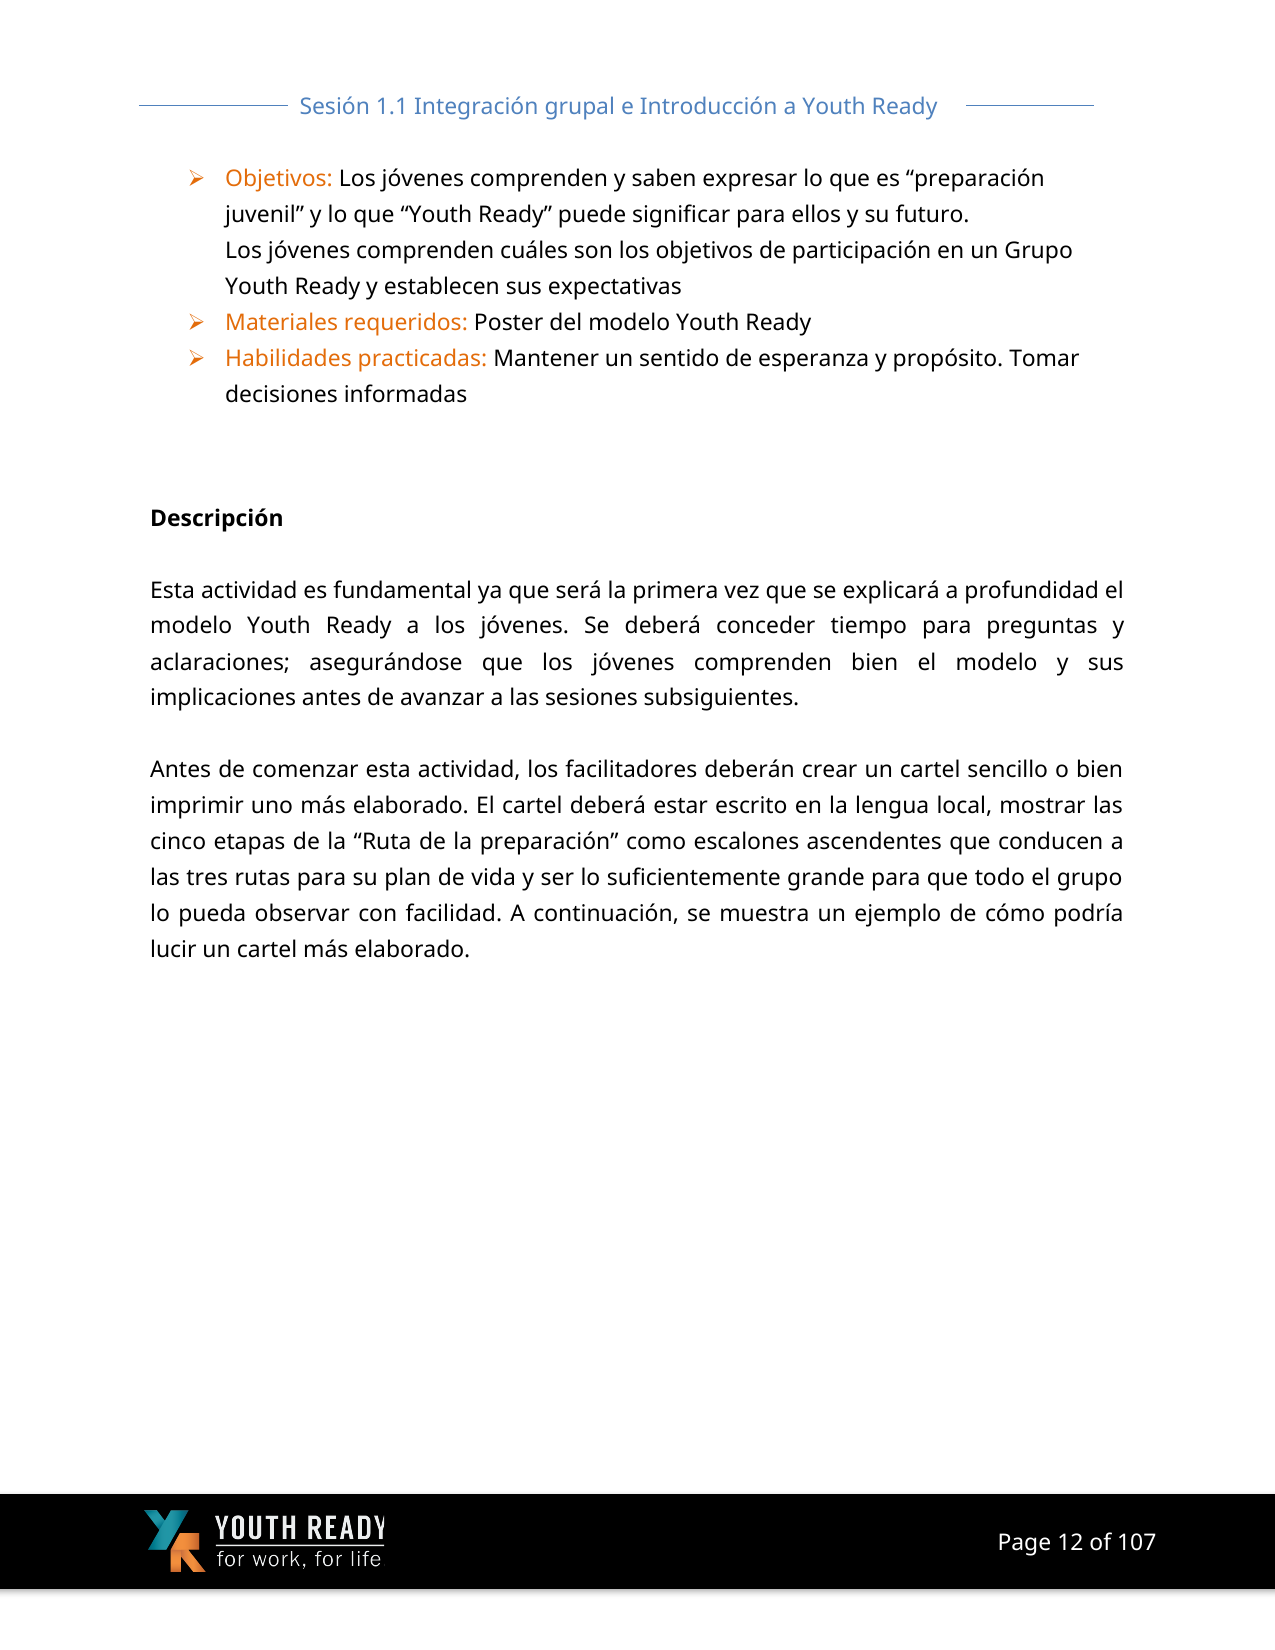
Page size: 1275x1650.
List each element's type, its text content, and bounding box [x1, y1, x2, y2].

list Los jóvenes comprenden cuáles son los objetivos de participación en un Grupo Youth Ready y establecen sus expectativas [225, 234, 1125, 301]
list Objetivos: Los jóvenes comprenden y saben expresar lo que es “preparación juvenil” y lo que “Youth Ready” puede significar para ellos y su futuro. [187, 150, 1125, 229]
picture [143, 1509, 384, 1572]
text Esta actividad es fundamental ya que será la primera vez que se explicará a profundidad el modelo Youth Ready a los jóvenes. Se deberá conceder tiempo para preguntas y aclaraciones; asegurándose que los jóvenes comprenden bien el modelo y sus implicaciones antes de avanzar a las sesiones subsiguientes. [150, 573, 1125, 713]
list Antes de comenzar esta actividad, los facilitadores deberán crear un cartel sencillo o bien imprimir uno más elaborado. El cartel deberá estar escrito en la lengua local, mostrar las cinco etapas de la “Ruta de la preparación” como escalones ascendentes que conducen a las tres rutas para su plan de vida y ser lo suficientemente grande para que todo el grupo lo pueda observar con facilidad. A continuación, se muestra un ejemplo de cómo podría lucir un cartel más elaborado. [150, 753, 1125, 964]
list Habilidades practicadas: Mantener un sentido de esperanza y propósito. Tomar decisiones informadas [187, 342, 1125, 409]
list Materiales requeridos: Poster del modelo Youth Ready [187, 306, 1125, 337]
text Descripción [150, 502, 1125, 533]
